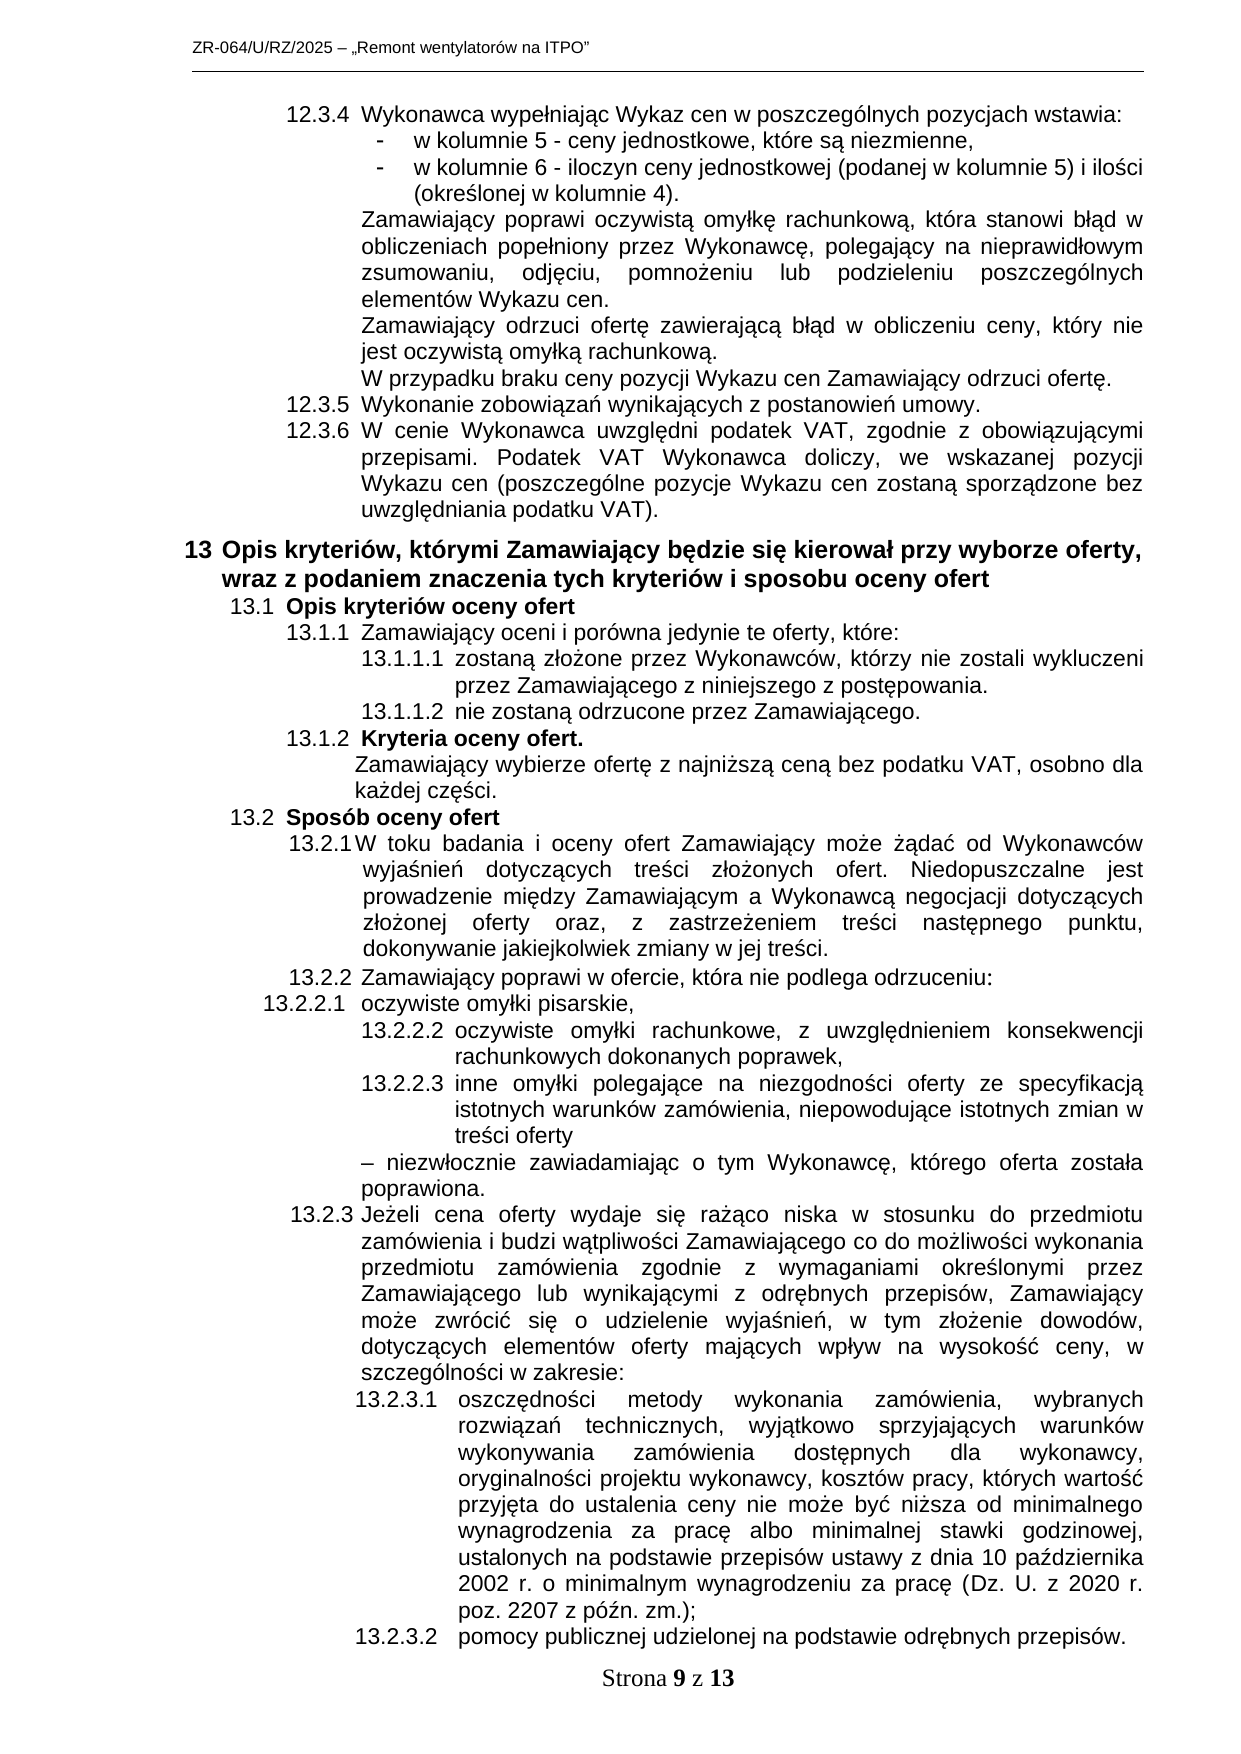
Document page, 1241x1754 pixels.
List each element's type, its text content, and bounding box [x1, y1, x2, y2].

list Zamawiający oceni i porówna jedynie te oferty, które: [286, 619, 1144, 645]
list Jeżeli cena oferty wydaje się rażąco niska w stosunku do przedmiotu zamówienia i budzi wątpliwości Zamawiającego co do możliwości wykonania przedmiotu zamówienia zgodnie z wymaganiami określonymi przez Zamawiającego lub wynikającymi z odrębnych przepisów, Zamawiający może zwrócić się o udzielenie wyjaśnień, w tym złożenie dowodów, dotyczących elementów oferty mających wpływ na wysokość ceny, w szczególności w zakresie: [290, 1201, 1144, 1386]
list nie zostaną odrzucone przez Zamawiającego. [361, 698, 1144, 724]
list oczywiste omyłki rachunkowe, z uwzględnieniem konsekwencji rachunkowych dokonanych poprawek, [361, 1017, 1144, 1069]
list Sposób oceny ofert [229, 803, 1144, 830]
list w kolumnie 5 - ceny jednostkowe, które są niezmienne, [376, 127, 1144, 154]
subtitle Opis kryteriów, którymi Zamawiający będzie się kierował przy wyborze oferty, wraz z podaniem znaczenia tych kryteriów i sposobu oceny ofert [184, 535, 1144, 593]
list pomocy publicznej udzielonej na podstawie odrębnych przepisów. [354, 1623, 1144, 1649]
text – niezwłocznie zawiadamiając o tym Wykonawcę, którego oferta została poprawiona. [361, 1148, 1144, 1201]
text W przypadku braku ceny pozycji Wykazu cen Zamawiający odrzuci ofertę. [361, 364, 1144, 391]
list Wykonanie zobowiązań wynikających z postanowień umowy. [286, 391, 1144, 417]
list Wykonawca wypełniając Wykaz cen w poszczególnych pozycjach wstawia: [286, 101, 1144, 127]
list W cenie Wykonawca uwzględni podatek VAT, zgodnie z obowiązującymi przepisami. Podatek VAT Wykonawca doliczy, we wskazanej pozycji Wykazu cen (poszczególne pozycje Wykazu cen zostaną sporządzone bez uwzględniania podatku VAT). [286, 417, 1144, 523]
text Zamawiający wybierze ofertę z najniższą ceną bez podatku VAT, osobno dla każdej części. [354, 751, 1144, 803]
list inne omyłki polegające na niezgodności oferty ze specyfikacją istotnych warunków zamówienia, niepowodujące istotnych zmian w treści oferty [361, 1069, 1144, 1148]
list w kolumnie 6 - iloczyn ceny jednostkowej (podanej w kolumnie 5) i ilości (określonej w kolumnie 4). [376, 154, 1144, 206]
list Kryteria oceny ofert. [286, 724, 1144, 751]
list oszczędności metody wykonania zamówienia, wybranych rozwiązań technicznych, wyjątkowo sprzyjających warunków wykonywania zamówienia dostępnych dla wykonawcy, oryginalności projektu wykonawcy, kosztów pracy, których wartość przyjęta do ustalenia ceny nie może być niższa od minimalnego wynagrodzenia za pracę albo minimalnej stawki godzinowej, ustalonych na podstawie przepisów ustawy z dnia 10 października 2002 r. o minimalnym wynagrodzeniu za pracę (Dz. U. z 2020 r. poz. 2207 z późn. zm.); [354, 1386, 1144, 1623]
text Zamawiający poprawi oczywistą omyłkę rachunkową, która stanowi błąd w obliczeniach popełniony przez Wykonawcę, polegający na nieprawidłowym zsumowaniu, odjęciu, pomnożeniu lub podzieleniu poszczególnych elementów Wykazu cen. [361, 206, 1144, 312]
list Zamawiający poprawi w ofercie, która nie podlega odrzuceniu: [288, 962, 1144, 990]
list oczywiste omyłki pisarskie, [192, 990, 1144, 1017]
list zostaną złożone przez Wykonawców, którzy nie zostali wykluczeni przez Zamawiającego z niniejszego z postępowania. [361, 645, 1144, 698]
text Zamawiający odrzuci ofertę zawierającą błąd w obliczeniu ceny, który nie jest oczywistą omyłką rachunkową. [361, 312, 1144, 364]
list W toku badania i oceny ofert Zamawiający może żądać od Wykonawców wyjaśnień dotyczących treści złożonych ofert. Niedopuszczalne jest prowadzenie między Zamawiającym a Wykonawcą negocjacji dotyczących złożonej oferty oraz, z zastrzeżeniem treści następnego punktu, dokonywanie jakiejkolwiek zmiany w jej treści. [288, 830, 1144, 962]
list Opis kryteriów oceny ofert [229, 593, 1144, 619]
